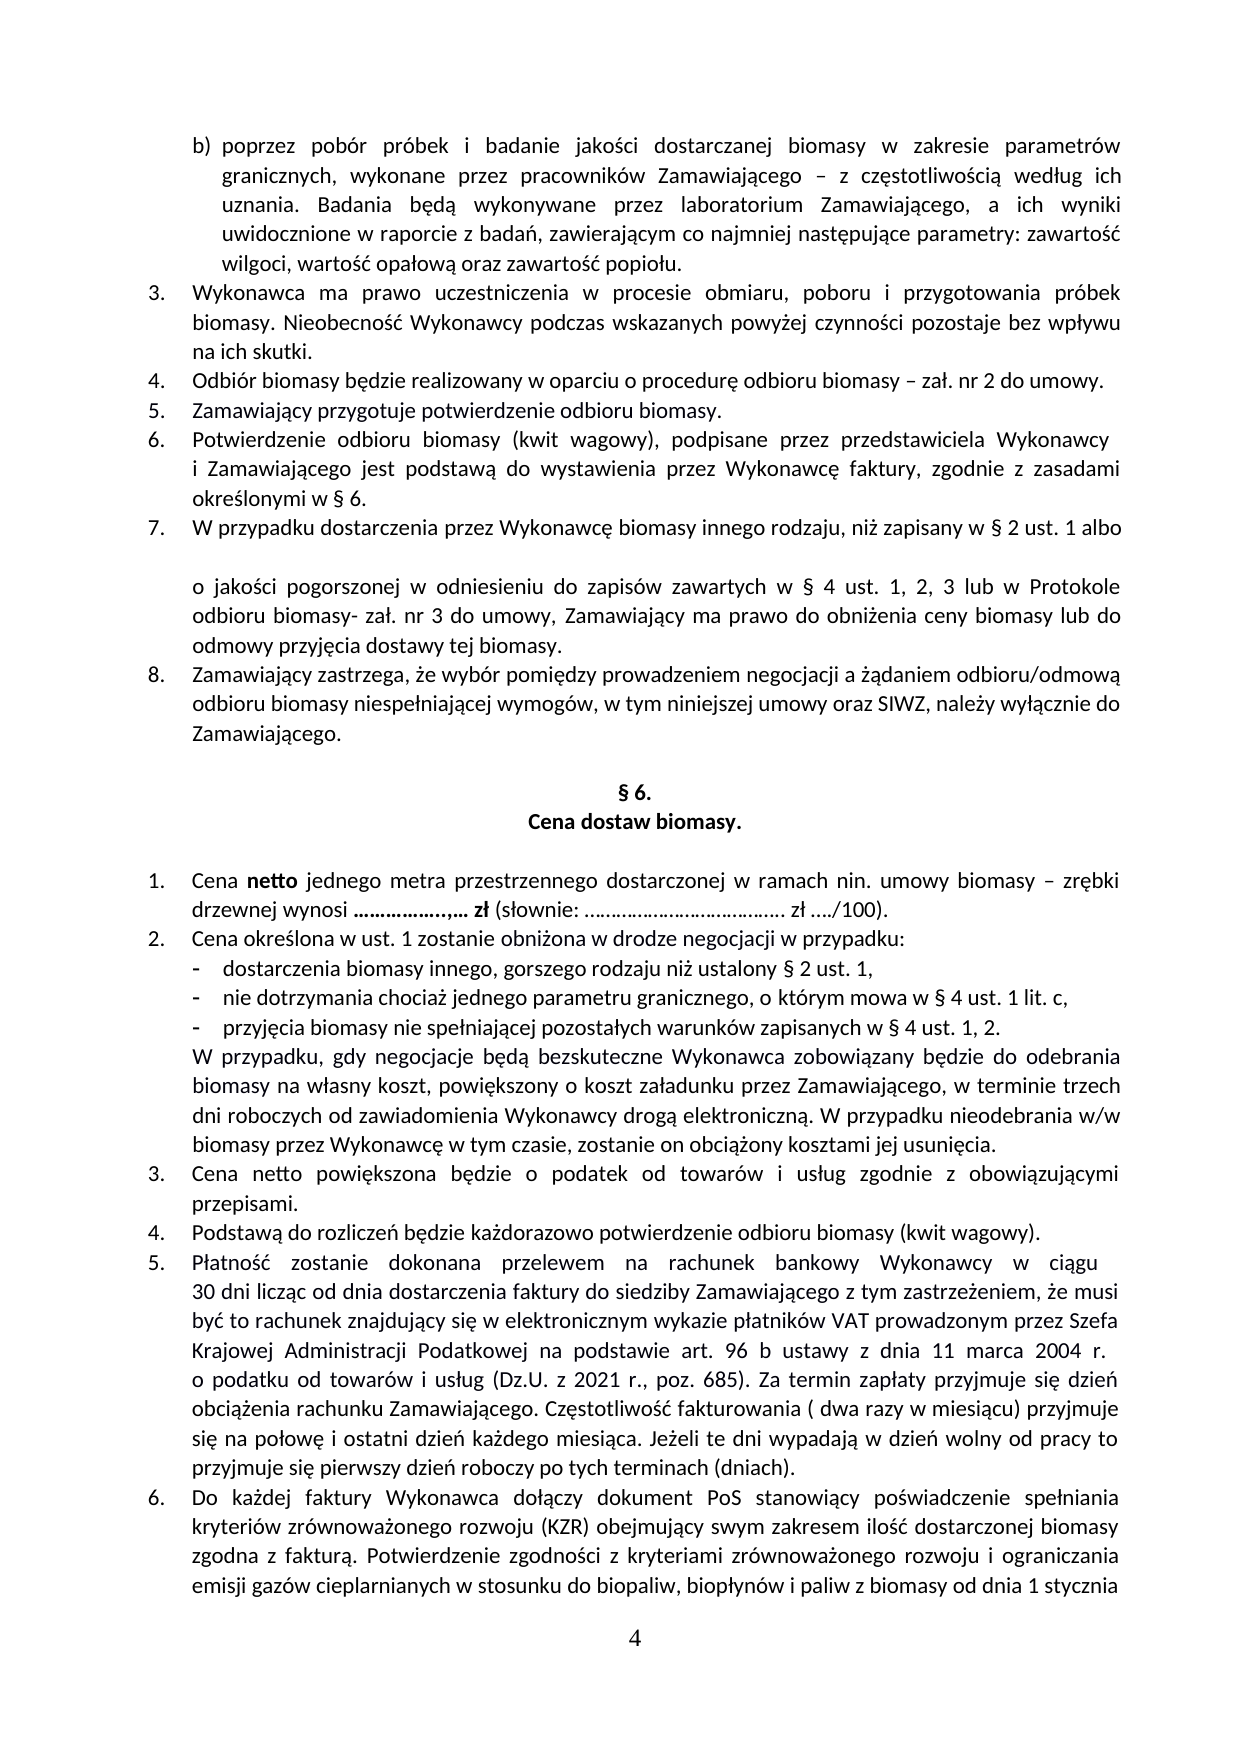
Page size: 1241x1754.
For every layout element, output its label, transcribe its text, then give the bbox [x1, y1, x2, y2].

list Cena netto jednego metra przestrzennego dostarczonej w ramach nin. umowy biomasy – zrębki drzewnej wynosi ……………..,… zł (słownie: ……………………………….. zł …./100). [148, 866, 1121, 923]
list nie dotrzymania chociaż jednego parametru granicznego, o którym mowa w § 4 ust. 1 lit. c, [192, 983, 1121, 1011]
list Potwierdzenie odbioru biomasy (kwit wagowy), podpisane przez przedstawiciela Wykonawcy i Zamawiającego jest podstawą do wystawienia przez Wykonawcę faktury, zgodnie z zasadami określonymi w § 6. [148, 425, 1122, 512]
list Wykonawca ma prawo uczestniczenia w procesie obmiaru, poboru i przygotowania próbek biomasy. Nieobecność Wykonawcy podczas wskazanych powyżej czynności pozostaje bez wpływu na ich skutki. [148, 278, 1122, 365]
list poprzez pobór próbek i badanie jakości dostarczanej biomasy w zakresie parametrów granicznych, wykonane przez pracowników Zamawiającego – z częstotliwością według ich uznania. Badania będą wykonywane przez laboratorium Zamawiającego, a ich wyniki uwidocznione w raporcie z badań, zawierającym co najmniej następujące parametry: zawartość wilgoci, wartość opałową oraz zawartość popiołu. [192, 131, 1122, 277]
list Zamawiający przygotuje potwierdzenie odbioru biomasy. [148, 396, 1122, 424]
text Cena dostaw biomasy. [148, 807, 1122, 835]
text W przypadku, gdy negocjacje będą bezskuteczne Wykonawca zobowiązany będzie do odebrania biomasy na własny koszt, powiększony o koszt załadunku przez Zamawiającego, w terminie trzech dni roboczych od zawiadomienia Wykonawcy drogą elektroniczną. W przypadku nieodebrania w/w biomasy przez Wykonawcę w tym czasie, zostanie on obciążony kosztami jej usunięcia. [192, 1042, 1122, 1158]
list Podstawą do rozliczeń będzie każdorazowo potwierdzenie odbioru biomasy (kwit wagowy). [148, 1218, 1121, 1246]
list Cena netto powiększona będzie o podatek od towarów i usług zgodnie z obowiązującymi przepisami. [148, 1159, 1121, 1217]
list W przypadku dostarczenia przez Wykonawcę biomasy innego rodzaju, niż zapisany w § 2 ust. 1 albo o jakości pogorszonej w odniesieniu do zapisów zawartych w § 4 ust. 1, 2, 3 lub w Protokole odbioru biomasy- zał. nr 3 do umowy, Zamawiający ma prawo do obniżenia ceny biomasy lub do odmowy przyjęcia dostawy tej biomasy. [148, 513, 1122, 659]
list dostarczenia biomasy innego, gorszego rodzaju niż ustalony § 2 ust. 1, [192, 954, 1121, 982]
list przyjęcia biomasy nie spełniającej pozostałych warunków zapisanych w § 4 ust. 1, 2. [192, 1013, 1121, 1041]
text § 6. [148, 778, 1122, 806]
list Zamawiający zastrzega, że wybór pomiędzy prowadzeniem negocjacji a żądaniem odbioru/odmową odbioru biomasy niespełniającej wymogów, w tym niniejszej umowy oraz SIWZ, należy wyłącznie do Zamawiającego. [148, 660, 1122, 747]
list Odbiór biomasy będzie realizowany w oparciu o procedurę odbioru biomasy – zał. nr 2 do umowy. [148, 366, 1122, 394]
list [148, 1483, 1120, 1599]
list Cena określona w ust. 1 zostanie obniżona w drodze negocjacji w przypadku: [148, 924, 1121, 952]
list Płatność zostanie dokonana przelewem na rachunek bankowy Wykonawcy w ciągu 30 dni licząc od dnia dostarczenia faktury do siedziby Zamawiającego z tym zastrzeżeniem, że musi być to rachunek znajdujący się w elektronicznym wykazie płatników VAT prowadzonym przez Szefa Krajowej Administracji Podatkowej na podstawie art. 96 b ustawy z dnia 11 marca 2004 r. o podatku od towarów i usług (Dz.U. z 2021 r., poz. 685). Za termin zapłaty przyjmuje się dzień obciążenia rachunku Zamawiającego. Częstotliwość fakturowania ( dwa razy w miesiącu) przyjmuje się na połowę i ostatni dzień każdego miesiąca. Jeżeli te dni wypadają w dzień wolny od pracy to przyjmuje się pierwszy dzień roboczy po tych terminach (dniach). [148, 1248, 1120, 1481]
